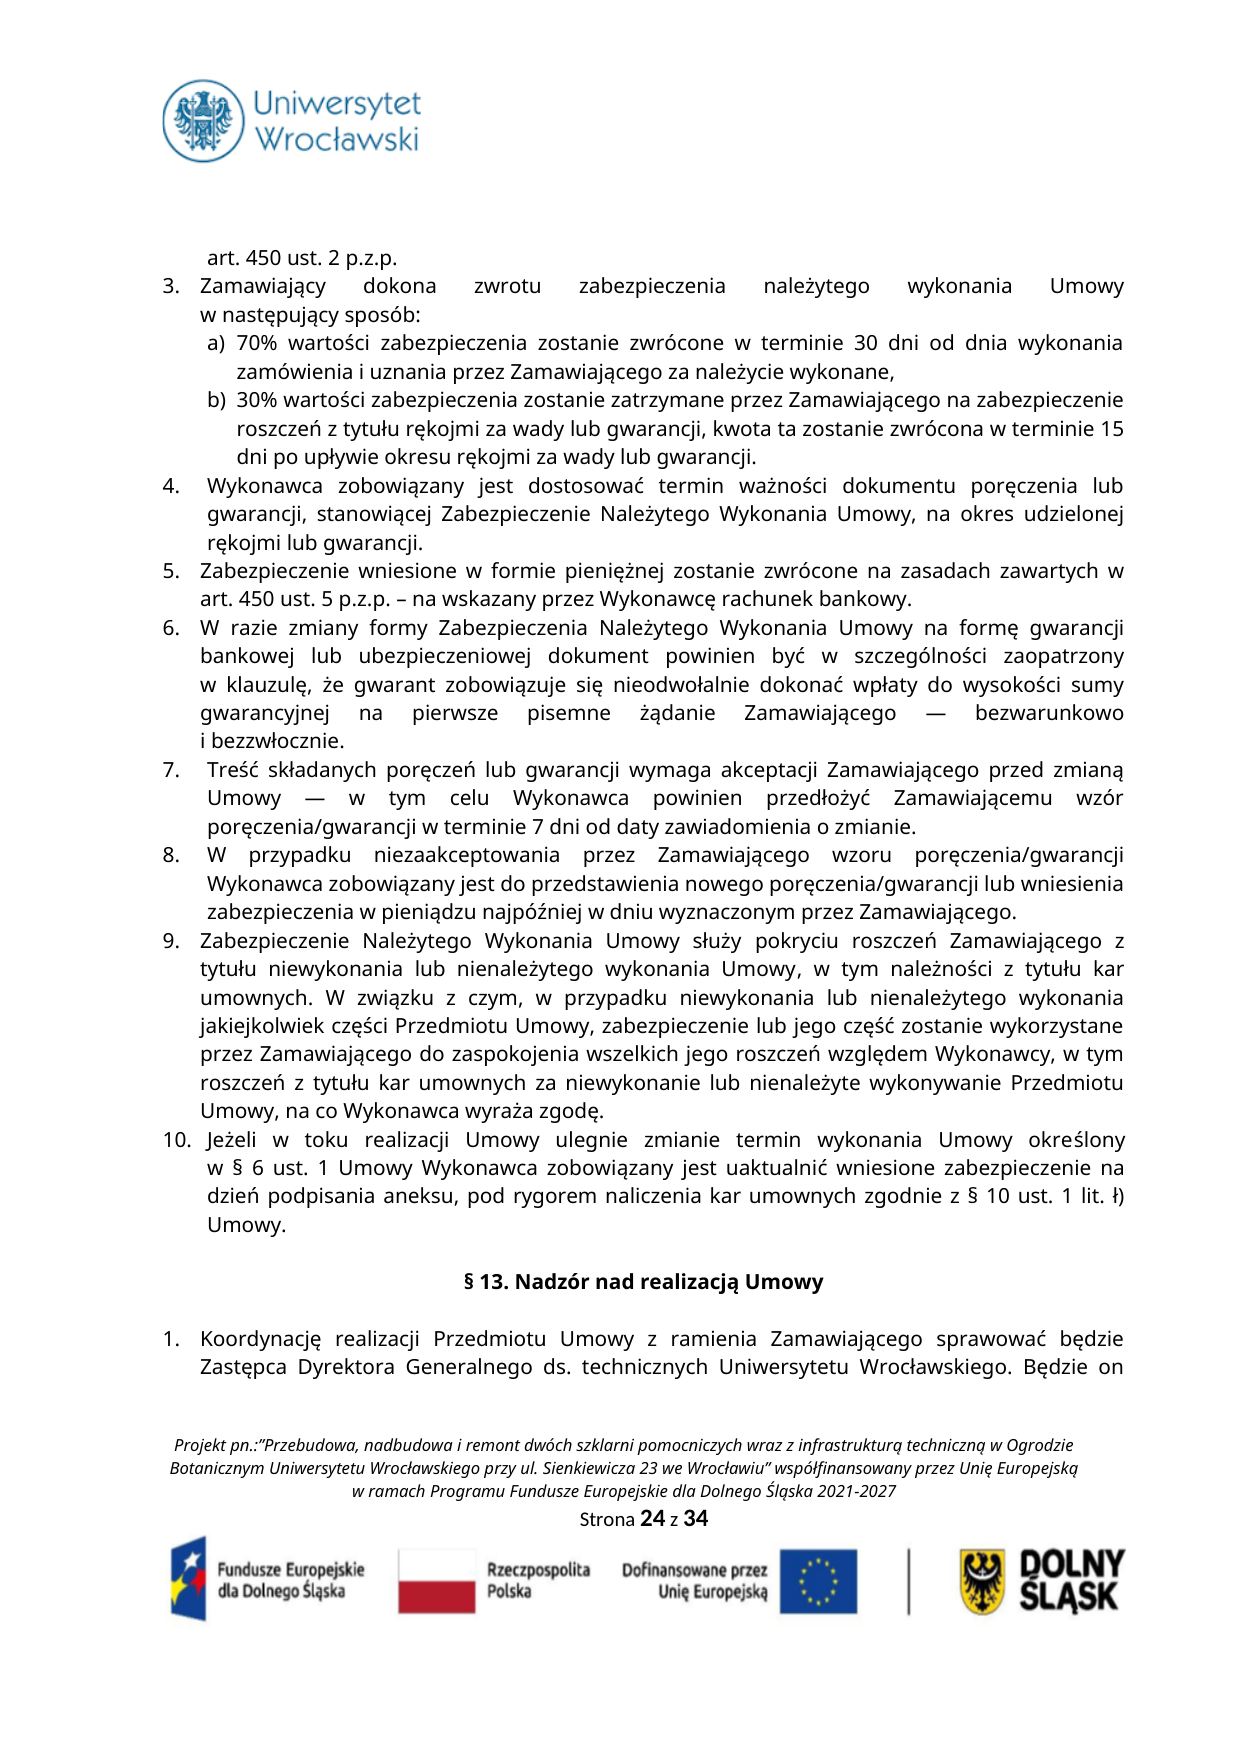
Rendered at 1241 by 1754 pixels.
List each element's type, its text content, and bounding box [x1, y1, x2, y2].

text § 13. Nadzór nad realizacją Umowy [162, 1267, 1125, 1295]
list Jeżeli w toku realizacji Umowy ulegnie zmianie termin wykonania Umowy określony w § 6 ust. 1 Umowy Wykonawca zobowiązany jest uaktualnić wniesione zabezpieczenie na dzień podpisania aneksu, pod rygorem naliczenia kar umownych zgodnie z § 10 ust. 1 lit. ł) Umowy. [162, 1125, 1125, 1238]
list Zamawiający nie wyraża zgody na wniesienie zabezpieczenia w formach, o których mowa w art. 450 ust. 2 p.z.p. [162, 243, 1125, 272]
list W razie zmiany formy Zabezpieczenia Należytego Wykonania Umowy na formę gwarancji bankowej lub ubezpieczeniowej dokument powinien być w szczególności zaopatrzony w klauzulę, że gwarant zobowiązuje się nieodwołalnie dokonać wpłaty do wysokości sumy gwarancyjnej na pierwsze pisemne żądanie Zamawiającego — bezwarunkowo i bezzwłocznie. [162, 613, 1125, 755]
list Zabezpieczenie Należytego Wykonania Umowy służy pokryciu roszczeń Zamawiającego z tytułu niewykonania lub nienależytego wykonania Umowy, w tym należności z tytułu kar umownych. W związku z czym, w przypadku niewykonania lub nienależytego wykonania jakiejkolwiek części Przedmiotu Umowy, zabezpieczenie lub jego część zostanie wykorzystane przez Zamawiającego do zaspokojenia wszelkich jego roszczeń względem Wykonawcy, w tym roszczeń z tytułu kar umownych za niewykonanie lub nienależyte wykonywanie Przedmiotu Umowy, na co Wykonawca wyraża zgodę. [162, 926, 1125, 1125]
list Zabezpieczenie wniesione w formie pieniężnej zostanie zwrócone na zasadach zawartych w art. 450 ust. 5 p.z.p. – na wskazany przez Wykonawcę rachunek bankowy. [162, 556, 1125, 613]
list 30% wartości zabezpieczenia zostanie zatrzymane przez Zamawiającego na zabezpieczenie roszczeń z tytułu rękojmi za wady lub gwarancji, kwota ta zostanie zwrócona w terminie 15 dni po upływie okresu rękojmi za wady lub gwarancji. [207, 385, 1125, 471]
list Treść składanych poręczeń lub gwarancji wymaga akceptacji Zamawiającego przed zmianą Umowy — w tym celu Wykonawca powinien przedłożyć Zamawiającemu wzór poręczenia/gwarancji w terminie 7 dni od daty zawiadomienia o zmianie. [162, 755, 1125, 840]
picture [162, 1532, 1126, 1639]
list Zamawiający dokona zwrotu zabezpieczenia należytego wykonania Umowy w następujący sposób: [162, 272, 1125, 328]
list Wykonawca zobowiązany jest dostosować termin ważności dokumentu poręczenia lub gwarancji, stanowiącej Zabezpieczenie Należytego Wykonania Umowy, na okres udzielonej rękojmi lub gwarancji. [162, 471, 1125, 556]
list W przypadku niezaakceptowania przez Zamawiającego wzoru poręczenia/gwarancji Wykonawca zobowiązany jest do przedstawienia nowego poręczenia/gwarancji lub wniesienia zabezpieczenia w pieniądzu najpóźniej w dniu wyznaczonym przez Zamawiającego. [162, 840, 1125, 926]
list 70% wartości zabezpieczenia zostanie zwrócone w terminie 30 dni od dnia wykonania zamówienia i uznania przez Zamawiającego za należycie wykonane, [207, 328, 1125, 385]
picture [162, 0, 421, 244]
